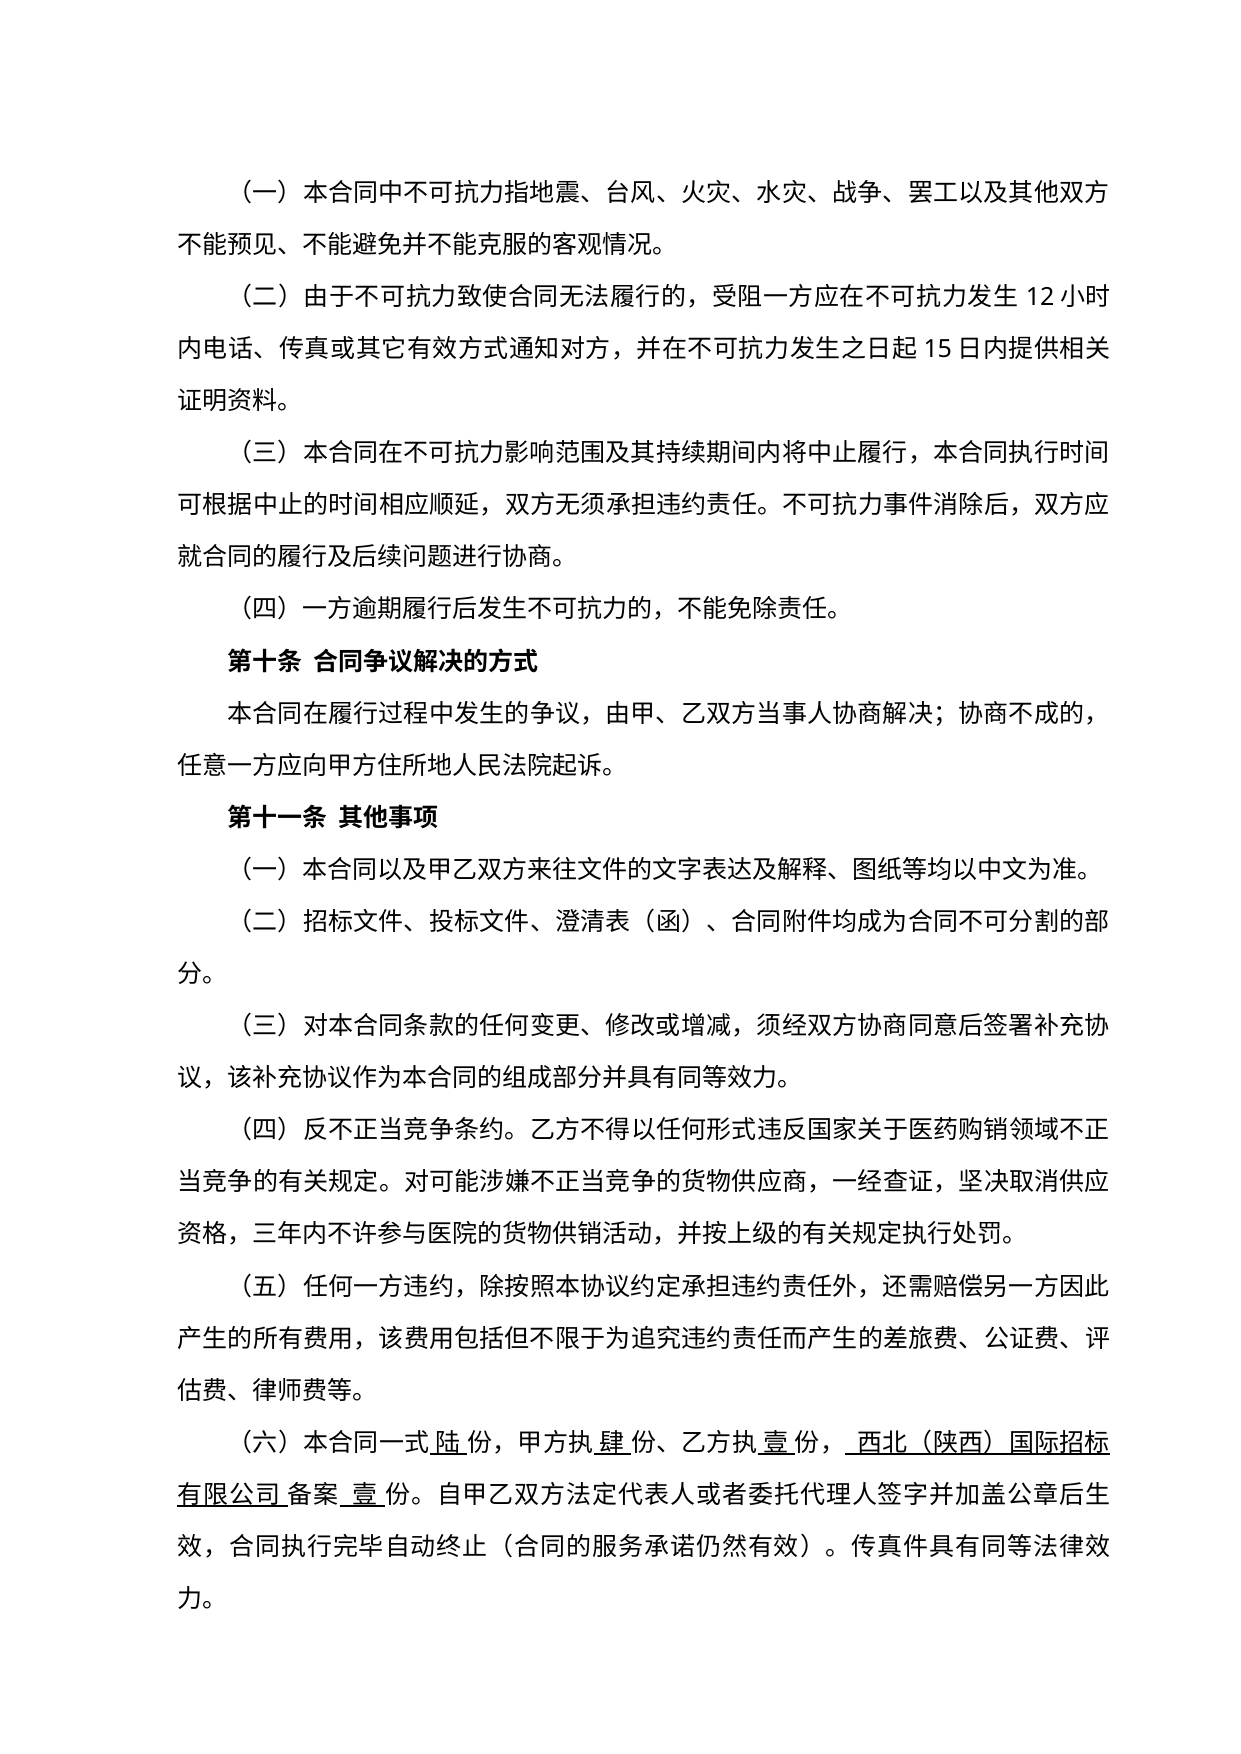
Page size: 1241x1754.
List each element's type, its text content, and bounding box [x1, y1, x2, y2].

text （二）招标文件、投标文件、澄清表（函）、合同附件均成为合同不可分割的部分。 [177, 889, 1110, 993]
text （一）本合同以及甲乙双方来往文件的文字表达及解释、图纸等均以中文为准。 [177, 837, 1110, 889]
text 第十一条 其他事项 [177, 784, 1110, 837]
text （四）反不正当竞争条约。乙方不得以任何形式违反国家关于医药购销领域不正当竞争的有关规定。对可能涉嫌不正当竞争的货物供应商，一经查证，坚决取消供应资格，三年内不许参与医院的货物供销活动，并按上级的有关规定执行处罚。 [177, 1097, 1110, 1253]
text （四）一方逾期履行后发生不可抗力的，不能免除责任。 [177, 576, 1110, 628]
text （三）本合同在不可抗力影响范围及其持续期间内将中止履行，本合同执行时间可根据中止的时间相应顺延，双方无须承担违约责任。不可抗力事件消除后，双方应就合同的履行及后续问题进行协商。 [177, 420, 1110, 576]
text （二）由于不可抗力致使合同无法履行的，受阻一方应在不可抗力发生12小时内电话、传真或其它有效方式通知对方，并在不可抗力发生之日起15日内提供相关证明资料。 [177, 264, 1110, 420]
text （一）本合同中不可抗力指地震、台风、火灾、水灾、战争、罢工以及其他双方不能预见、不能避免并不能克服的客观情况。 [177, 159, 1110, 264]
text （五）任何一方违约，除按照本协议约定承担违约责任外，还需赔偿另一方因此产生的所有费用，该费用包括但不限于为追究违约责任而产生的差旅费、公证费、评估费、律师费等。 [177, 1253, 1110, 1409]
text 本合同在履行过程中发生的争议，由甲、乙双方当事人协商解决；协商不成的，任意一方应向甲方住所地人民法院起诉。 [177, 680, 1110, 784]
text （六）本合同一式 陆 份，甲方执 肆 份、乙方执 壹 份， 西北（陕西）国际招标有限公司 备案 壹 份。自甲乙双方法定代表人或者委托代理人签字并加盖公章后生效，合同执行完毕自动终止（合同的服务承诺仍然有效）。传真件具有同等法律效力。 [177, 1409, 1110, 1618]
text 第十条 合同争议解决的方式 [177, 628, 1110, 680]
text （三）对本合同条款的任何变更、修改或增减，须经双方协商同意后签署补充协议，该补充协议作为本合同的组成部分并具有同等效力。 [177, 993, 1110, 1097]
